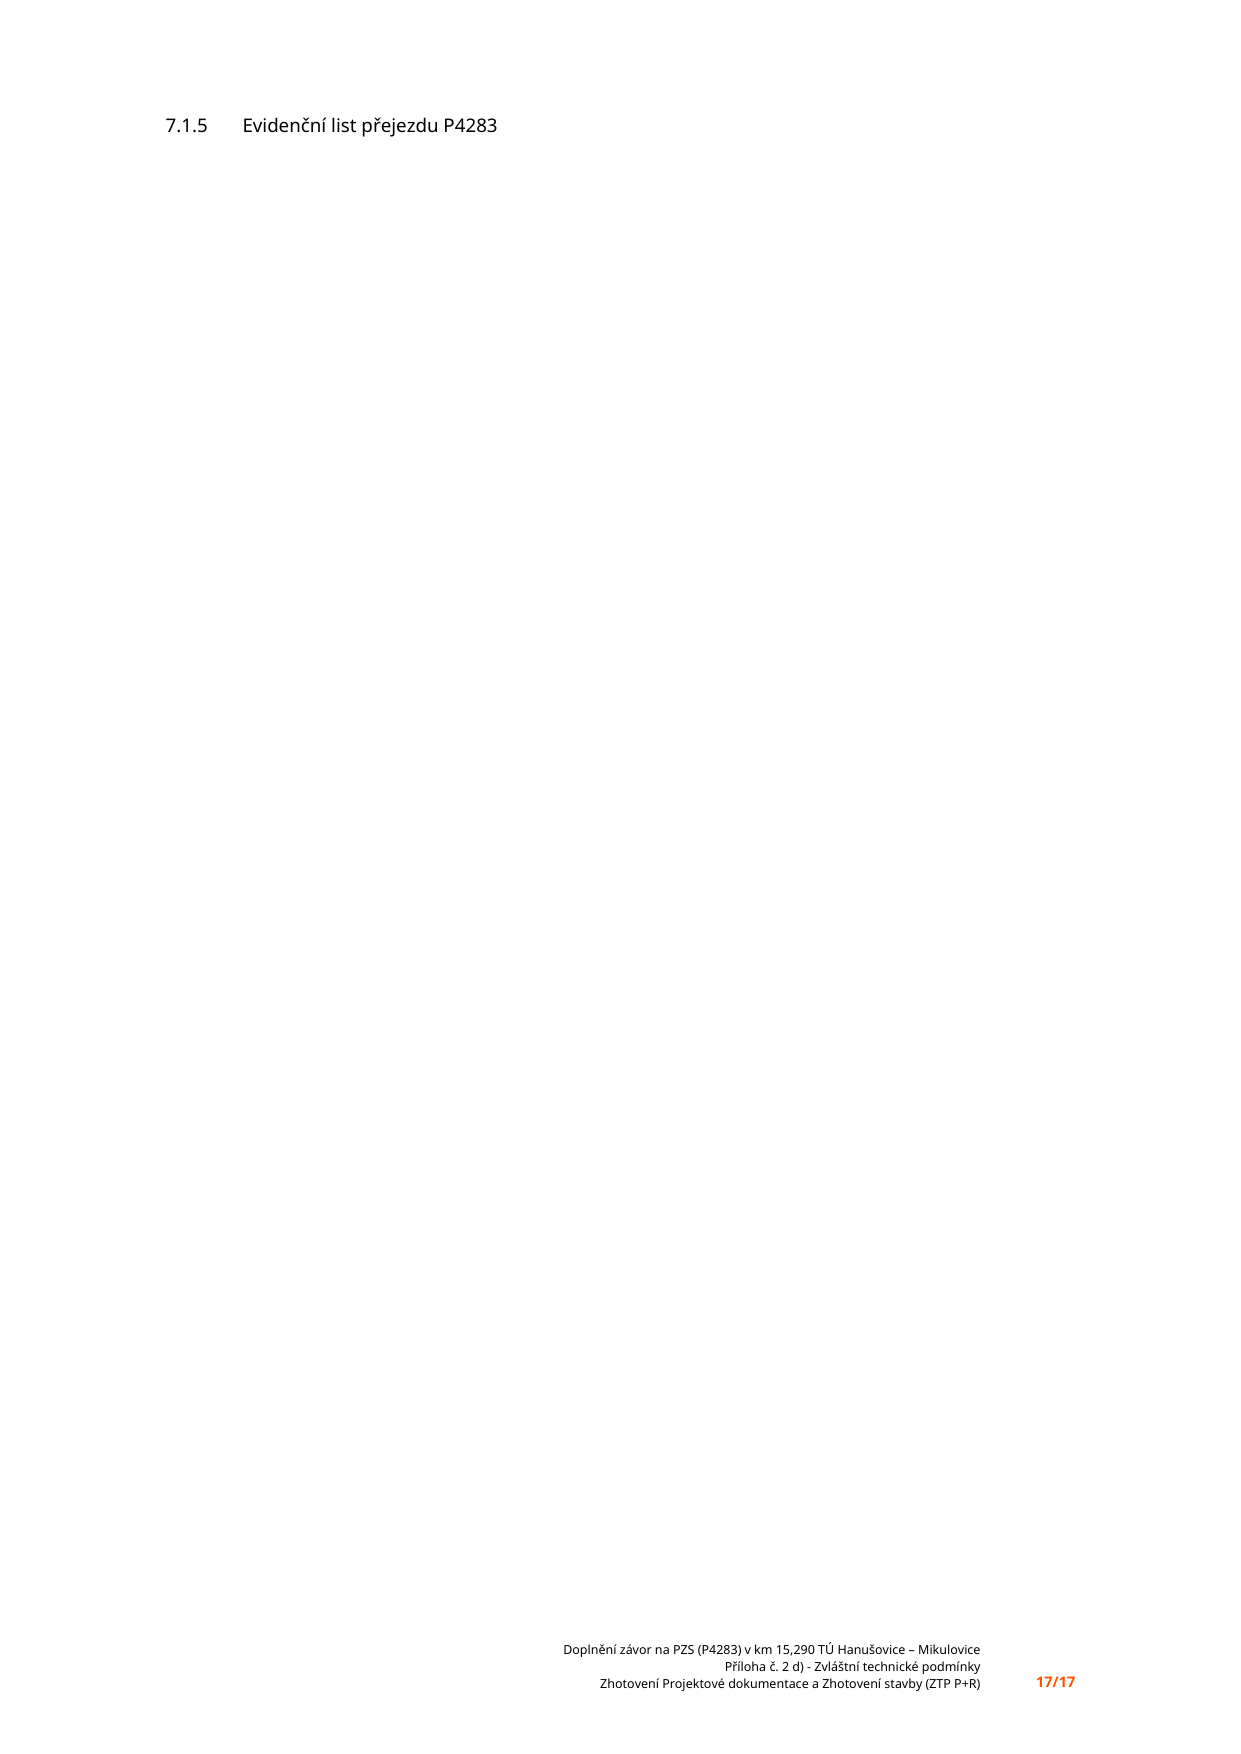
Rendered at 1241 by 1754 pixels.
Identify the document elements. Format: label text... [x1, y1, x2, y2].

text Evidenční list přejezdu P4283 [165, 112, 1075, 138]
